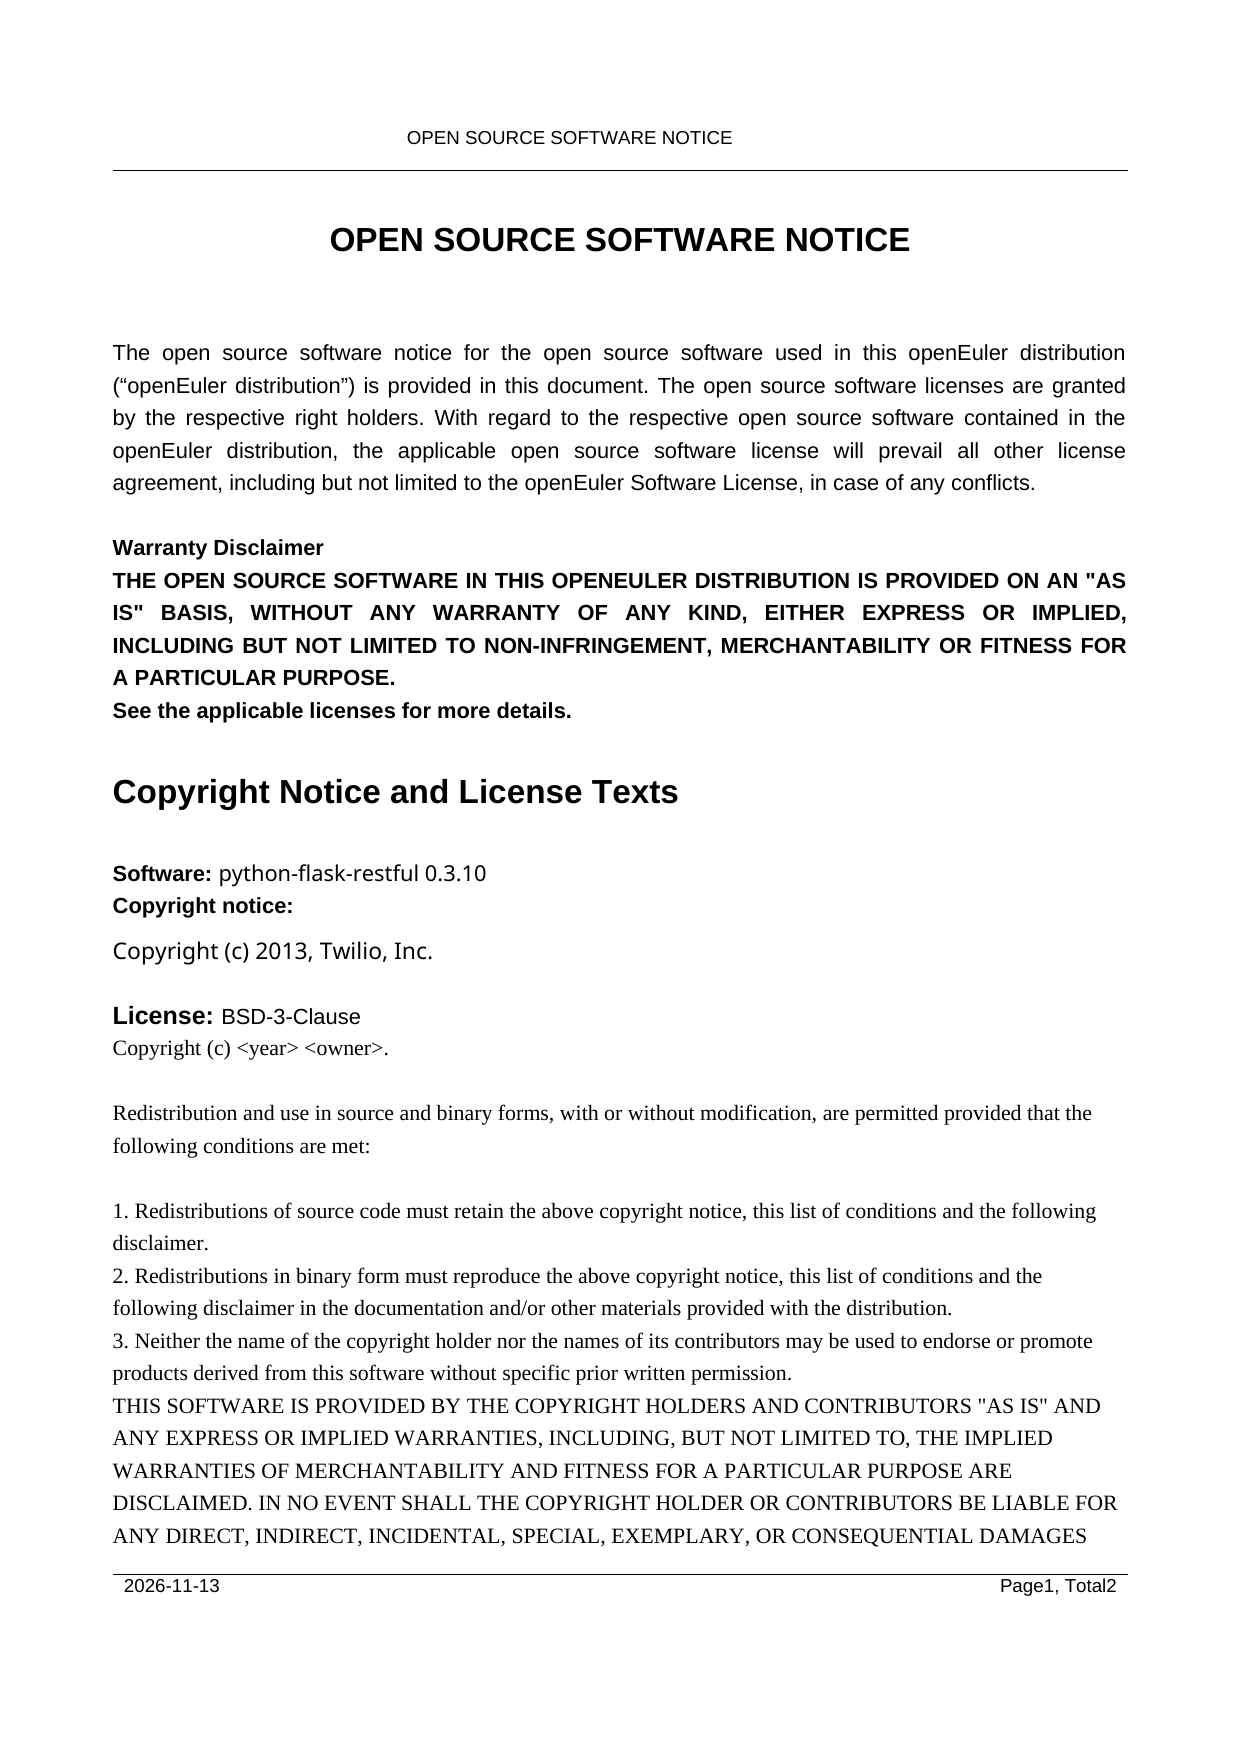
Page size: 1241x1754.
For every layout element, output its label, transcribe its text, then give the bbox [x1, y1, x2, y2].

text THE OPEN SOURCE SOFTWARE IN THIS OPENEULER DISTRIBUTION IS PROVIDED ON AN "AS IS" BASIS, WITHOUT ANY WARRANTY OF ANY KIND, EITHER EXPRESS OR IMPLIED, INCLUDING BUT NOT LIMITED TO NON-INFRINGEMENT, MERCHANTABILITY OR FITNESS FOR A PARTICULAR PURPOSE. See the applicable licenses for more details. [112, 564, 1128, 726]
text License: BSD-3-Clause [112, 999, 1128, 1031]
text Copyright Notice and License Texts [112, 759, 1128, 824]
text Copyright notice: [112, 889, 1128, 921]
text The open source software notice for the open source software used in this openEuler distribution (“openEuler distribution”) is provided in this document. The open source software licenses are granted by the respective right holders. With regard to the respective open source software contained in the openEuler distribution, the applicable open source software license will prevail all other license agreement, including but not limited to the openEuler Software License, in case of any conflicts. [112, 336, 1128, 499]
text Warranty Disclaimer [112, 531, 1128, 564]
text OPEN SOURCE SOFTWARE NOTICE [112, 206, 1128, 271]
text Copyright (c) 2013, Twilio, Inc. [112, 934, 1128, 999]
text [112, 1031, 1128, 1551]
title Software: python-flask-restful 0.3.10 [112, 856, 1128, 889]
